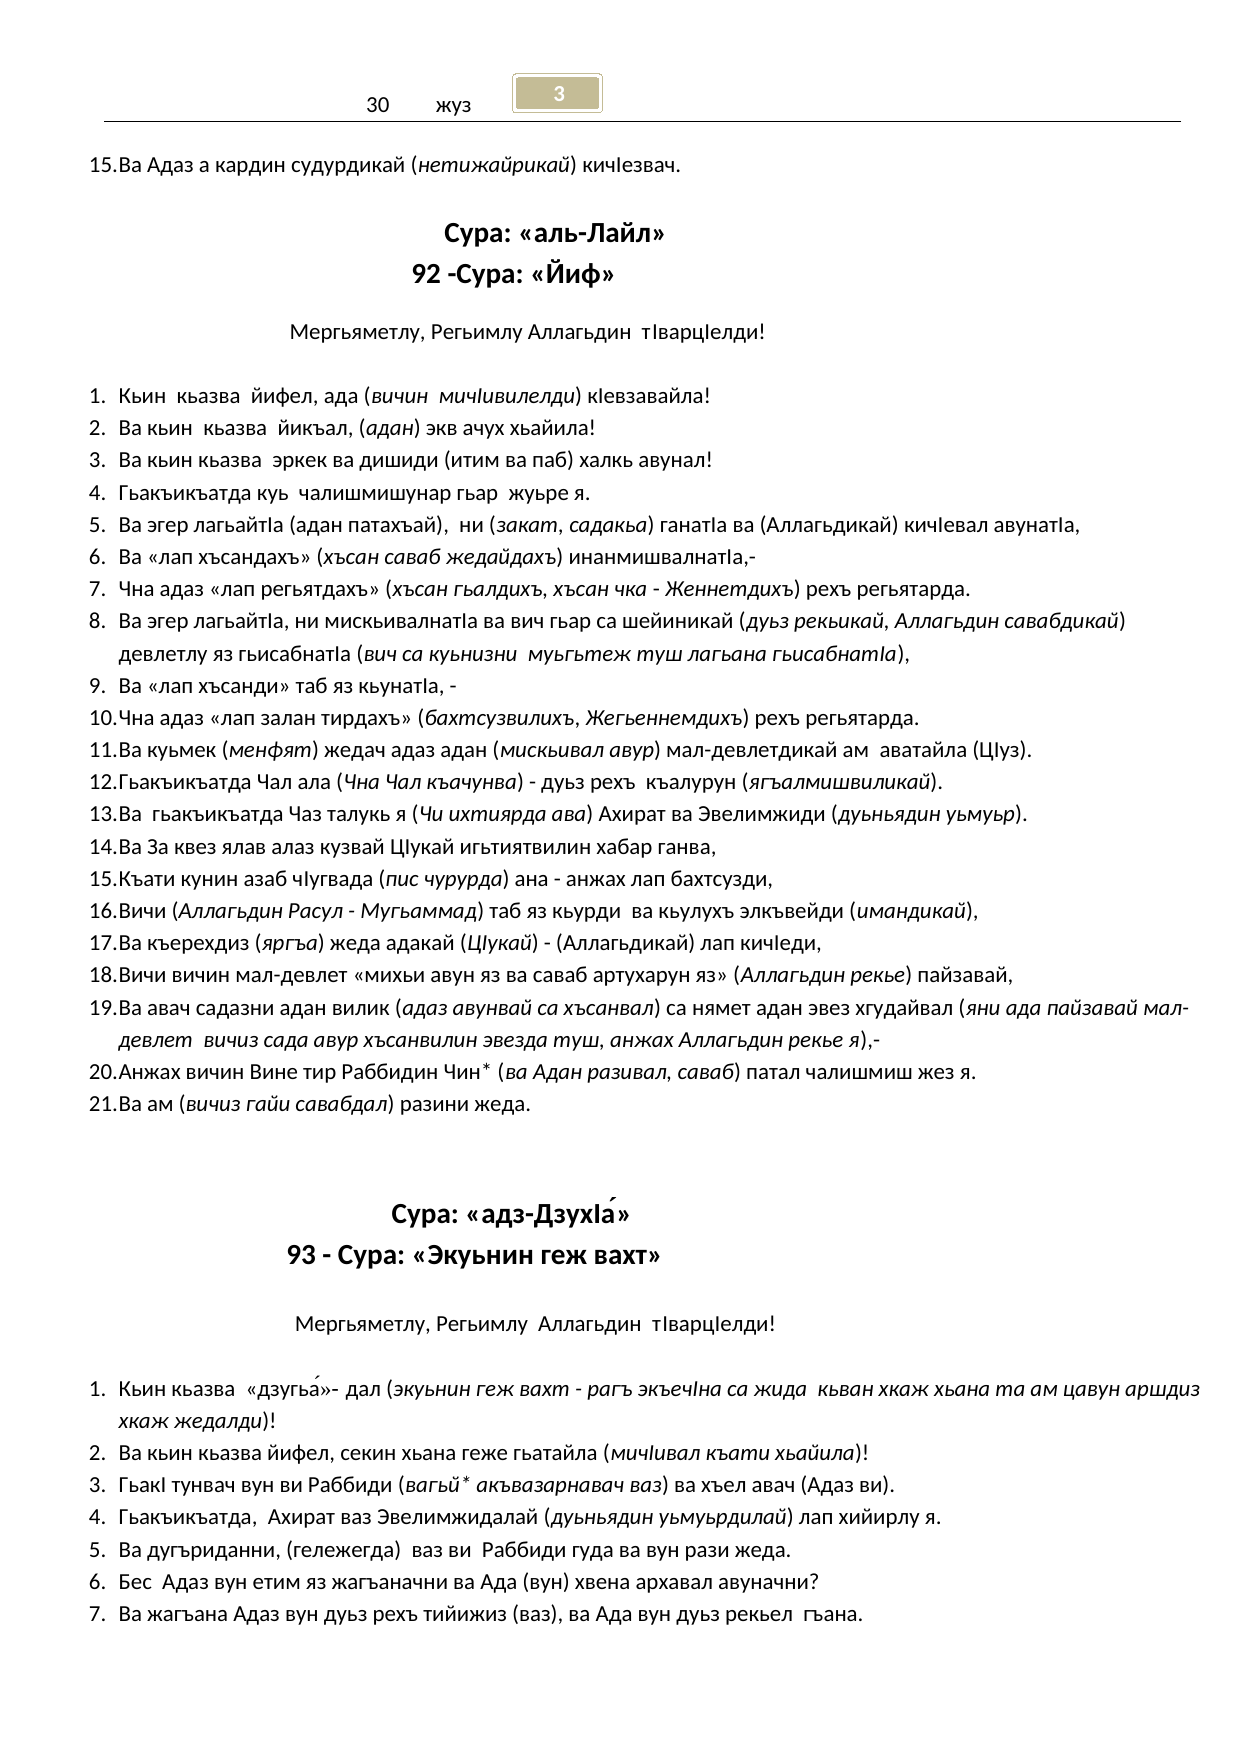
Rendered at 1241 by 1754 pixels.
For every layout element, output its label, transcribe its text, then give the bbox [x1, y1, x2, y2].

list Ва Адаз а кардин судурдикай (нетижайрикай) кичIезвач. [89, 150, 1211, 178]
list Сура: «аль-Лайл» [89, 214, 1211, 250]
text 92 -Сура: «Йиф» [89, 255, 1211, 291]
list Вичи (Аллагьдин Расул - Мугьаммад) таб яз кьурди ва кьулухъ элкъвейди (имандикай), [89, 896, 1211, 924]
list Ва ам (вичиз гайи савабдал) разини жеда. [89, 1089, 1211, 1117]
list Мергьяметлу, Регьимлу Аллагьдин тIварцIелди! [89, 1309, 1211, 1337]
list Ва жагъана Адаз вун дуьз рехъ тийижиз (ваз), ва Ада вун дуьз рекьел гъана. [89, 1599, 1211, 1627]
list Вичи вичин мал-девлет «михьи авун яз ва саваб артухарун яз» (Аллагьдин рекье) пайзавай, [89, 961, 1211, 988]
list ГьакI тунвач вун ви Раббиди (вагьй* акъвазарнавач ваз) ва хъел авач (Адаз ви). [89, 1470, 1211, 1498]
list Сура: «адз-ДзухIа́» [89, 1195, 1211, 1231]
list Гьакъикъатда, Ахират ваз Эвелимжидалай (дуьньядин уьмуьрдилай) лап хийирлу я. [89, 1502, 1211, 1531]
list Кьин кьазва «дзугьа́»- дал (экуьнин геж вахт - рагъ экъечIна са жида кьван хкаж хьана та ам цавун аршдиз хкаж жедалди)! [89, 1374, 1211, 1434]
list Ва За квез ялав алаз кузвай ЦIукай игьтиятвилин хабар ганва, [89, 832, 1211, 860]
list Ва «лап хъсанди» таб яз кьунатIа, - [89, 671, 1211, 699]
list Гьакъикъатда Чал ала (Чна Чал къачунва) - дуьз рехъ къалурун (ягъалмишвиликай). [89, 767, 1211, 795]
list Чна адаз «лап регьятдахъ» (хъсан гьалдихъ, хъсан чка - Женнетдихъ) рехъ регьятарда. [89, 574, 1211, 602]
list Чна адаз «лап залан тирдахъ» (бахтсузвилихъ, Жегьеннемдихъ) рехъ регьятарда. [89, 703, 1211, 731]
list Ва дугъриданни, (гележегда) ваз ви Раббиди гуда ва вун рази жеда. [89, 1535, 1211, 1563]
list Ва авач садазни адан вилик (адаз авунвай са хъсанвал) са нямет адан эвез хгудайвал (яни ада пайзавай мал-девлет вичиз сада авур хъсанвилин эвезда туш, анжах Аллагьдин рекье я),- [89, 993, 1211, 1053]
list 93 - Сура: «Экуьнин геж вахт» [89, 1236, 1211, 1272]
list Ва гьакъикъатда Чаз талукь я (Чи ихтиярда ава) Ахират ва Эвелимжиди (дуьньядин уьмуьр). [89, 799, 1211, 828]
list Ва эгер лагьайтIа, ни мискьивалнатIа ва вич гьар са шейиникай (дуьз рекьикай, Аллагьдин савабдикай) девлетлу яз гьисабнатIа (вич са куьнизни муьгьтеж туш лагьана гьисабнатIа), [89, 606, 1211, 667]
list Гьакъикъатда куь чалишмишунар гьар жуьре я. [89, 478, 1211, 506]
list Мергьяметлу, Регьимлу Аллагьдин тIварцIелди! [89, 317, 1211, 345]
list Ва «лап хъсандахъ» (хъсан саваб жедайдахъ) инанмишвалнатIа,- [89, 542, 1211, 570]
list Ва кьин кьазва йифел, секин хьана геже гьатайла (мичIивал къати хьайила)! [89, 1438, 1211, 1466]
list Ва куьмек (менфят) жедач адаз адан (мискьивал авур) мал-девлетдикай ам аватайла (ЦIуз). [89, 735, 1211, 763]
list Ва кьин кьазва йикъал, (адан) экв ачух хьайила! [89, 413, 1211, 441]
list Ва кьин кьазва эркек ва дишиди (итим ва паб) халкь авунал! [89, 446, 1211, 473]
list Анжах вичин Вине тир Раббидин Чин* (ва Адан разивал, саваб) патал чалишмиш жез я. [89, 1057, 1211, 1085]
list Кьин кьазва йифел, ада (вичин мичIивилелди) кIевзавайла! [89, 381, 1211, 409]
list Ва къерехдиз (яргъа) жеда адакай (ЦIукай) - (Аллагьдикай) лап кичIеди, [89, 928, 1211, 956]
list Бес Адаз вун етим яз жагъаначни ва Ада (вун) хвена архавал авуначни? [89, 1567, 1211, 1595]
list Ва эгер лагьайтIа (адан патахъай), ни (закат, садакьа) ганатIа ва (Аллагьдикай) кичIевал авунатIа, [89, 510, 1211, 538]
list Къати кунин азаб чIугвада (пис чурурда) ана - анжах лап бахтсузди, [89, 864, 1211, 892]
